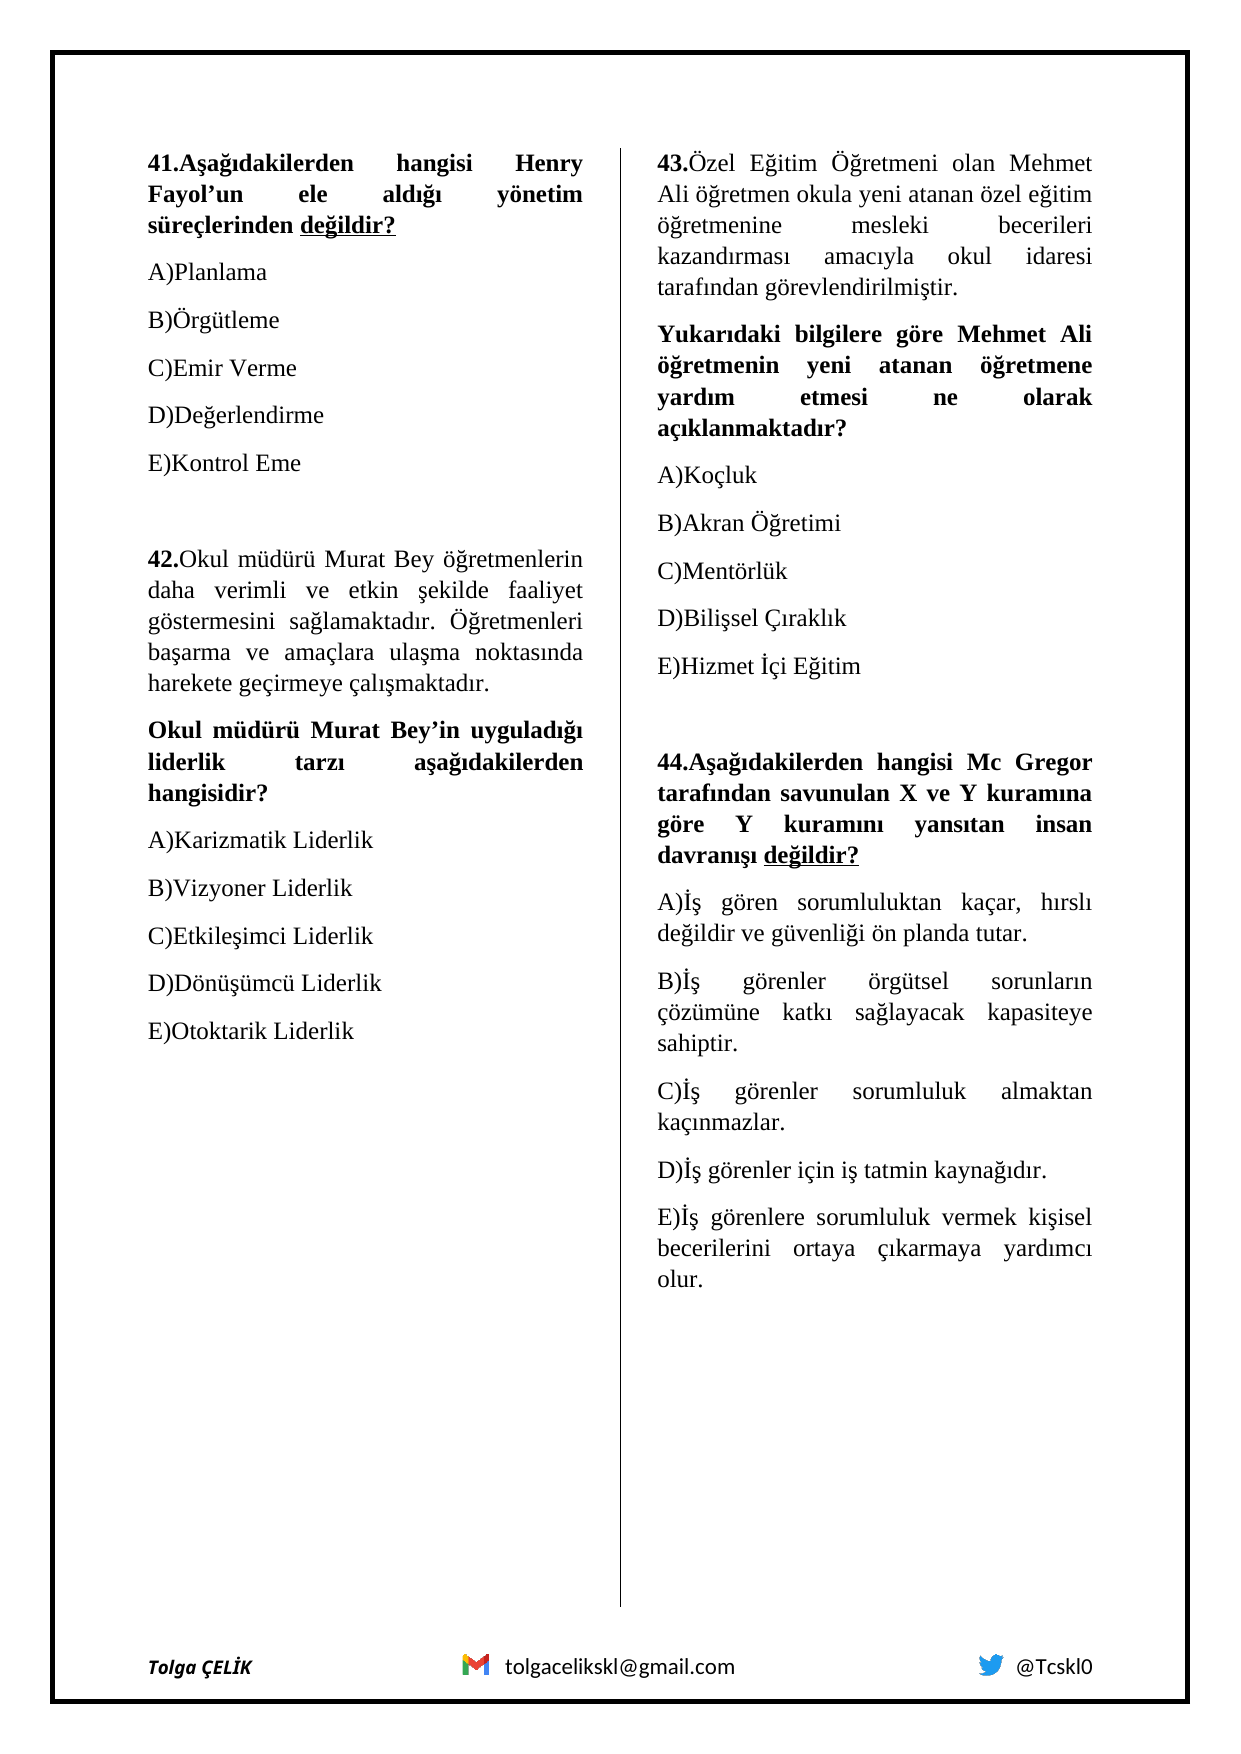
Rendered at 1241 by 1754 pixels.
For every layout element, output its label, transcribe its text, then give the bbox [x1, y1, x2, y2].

text 41.Aşağıdakilerden hangisi Henry Fayol’un ele aldığı yönetim süreçlerinden değildir? [148, 148, 583, 238]
text 42.Okul müdürü Murat Bey öğretmenlerin daha verimli ve etkin şekilde faaliyet göstermesini sağlamaktadır. Öğretmenleri başarma ve amaçlara ulaşma noktasında harekete geçirmeye çalışmaktadır. [148, 544, 583, 697]
text C)Etkileşimci Liderlik [148, 921, 583, 949]
text Yukarıdaki bilgilere göre Mehmet Ali öğretmenin yeni atanan öğretmene yardım etmesi ne olarak açıklanmaktadır? [657, 319, 1093, 441]
text E)İş görenlere sorumluluk vermek kişisel becerilerini ortaya çıkarmaya yardımcı olur. [657, 1202, 1093, 1293]
text B)Örgütleme [148, 305, 583, 334]
text C)Emir Verme [148, 353, 583, 382]
text D)İş görenler için iş tatmin kaynağıdır. [657, 1155, 1093, 1183]
picture [462, 1654, 489, 1675]
text B)Akran Öğretimi [657, 508, 1093, 537]
text A)Planlama [148, 257, 583, 286]
text B)İş görenler örgütsel sorunların çözümüne katkı sağlayacak kapasiteye sahiptir. [657, 966, 1093, 1057]
text A)Koçluk [657, 460, 1093, 489]
text Okul müdürü Murat Bey’in uyguladığı liderlik tarzı aşağıdakilerden hangisidir? [148, 716, 583, 806]
text D)Değerlendirme [148, 401, 583, 429]
text B)Vizyoner Liderlik [148, 873, 583, 902]
text A)Karizmatik Liderlik [148, 825, 583, 854]
text C)Mentörlük [657, 556, 1093, 584]
text E)Hizmet İçi Eğitim [657, 651, 1093, 680]
text 44.Aşağıdakilerden hangisi Mc Gregor tarafından savunulan X ve Y kuramına göre Y kuramını yansıtan insan davranışı değildir? [657, 747, 1093, 868]
text A)İş gören sorumluluktan kaçar, hırslı değildir ve güvenliği ön planda tutar. [657, 887, 1093, 947]
text D)Dönüşümcü Liderlik [148, 968, 583, 997]
text E)Otoktarik Liderlik [148, 1016, 583, 1045]
text C)İş görenler sorumluluk almaktan kaçınmazlar. [657, 1076, 1093, 1136]
text E)Kontrol Eme [148, 448, 583, 477]
text D)Bilişsel Çıraklık [657, 603, 1093, 632]
text 43.Özel Eğitim Öğretmeni olan Mehmet Ali öğretmen okula yeni atanan özel eğitim öğretmenine mesleki becerileri kazandırması amacıyla okul idaresi tarafından görevlendirilmiştir. [657, 148, 1093, 301]
picture [978, 1654, 1004, 1676]
